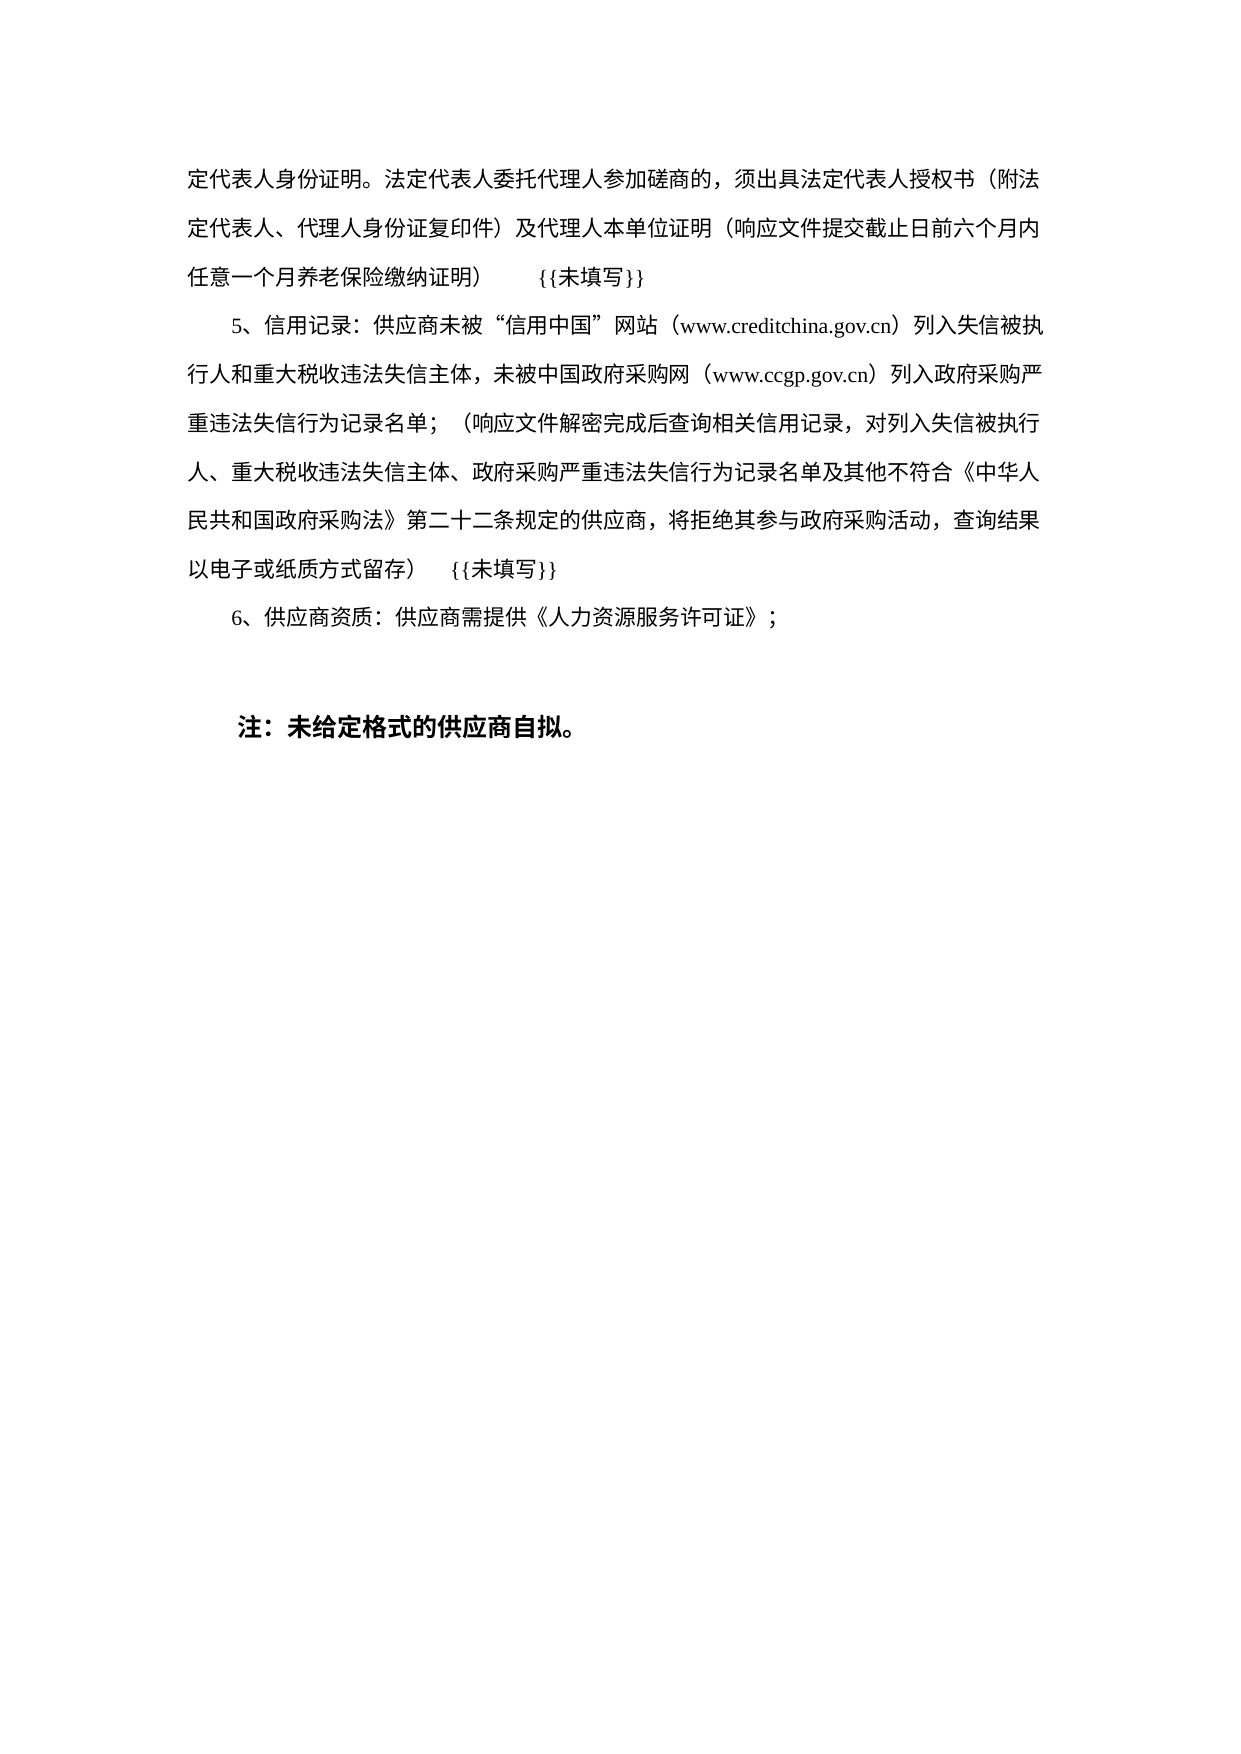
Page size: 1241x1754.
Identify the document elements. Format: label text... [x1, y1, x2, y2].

text 注：未给定格式的供应商自拟。 [187, 693, 1053, 758]
text 5、信用记录：供应商未被“信用中国”网站（www.creditchina.gov.cn）列入失信被执行人和重大税收违法失信主体，未被中国政府采购网（www.ccgp.gov.cn）列入政府采购严重违法失信行为记录名单；（响应文件解密完成后查询相关信用记录，对列入失信被执行人、重大税收违法失信主体、政府采购严重违法失信行为记录名单及其他不符合《中华人民共和国政府采购法》第二十二条规定的供应商，将拒绝其参与政府采购活动，查询结果以电子或纸质方式留存） {{未填写}} [187, 308, 1053, 584]
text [187, 162, 1053, 292]
text 6、供应商资质：供应商需提供《人力资源服务许可证》； [187, 600, 1053, 632]
